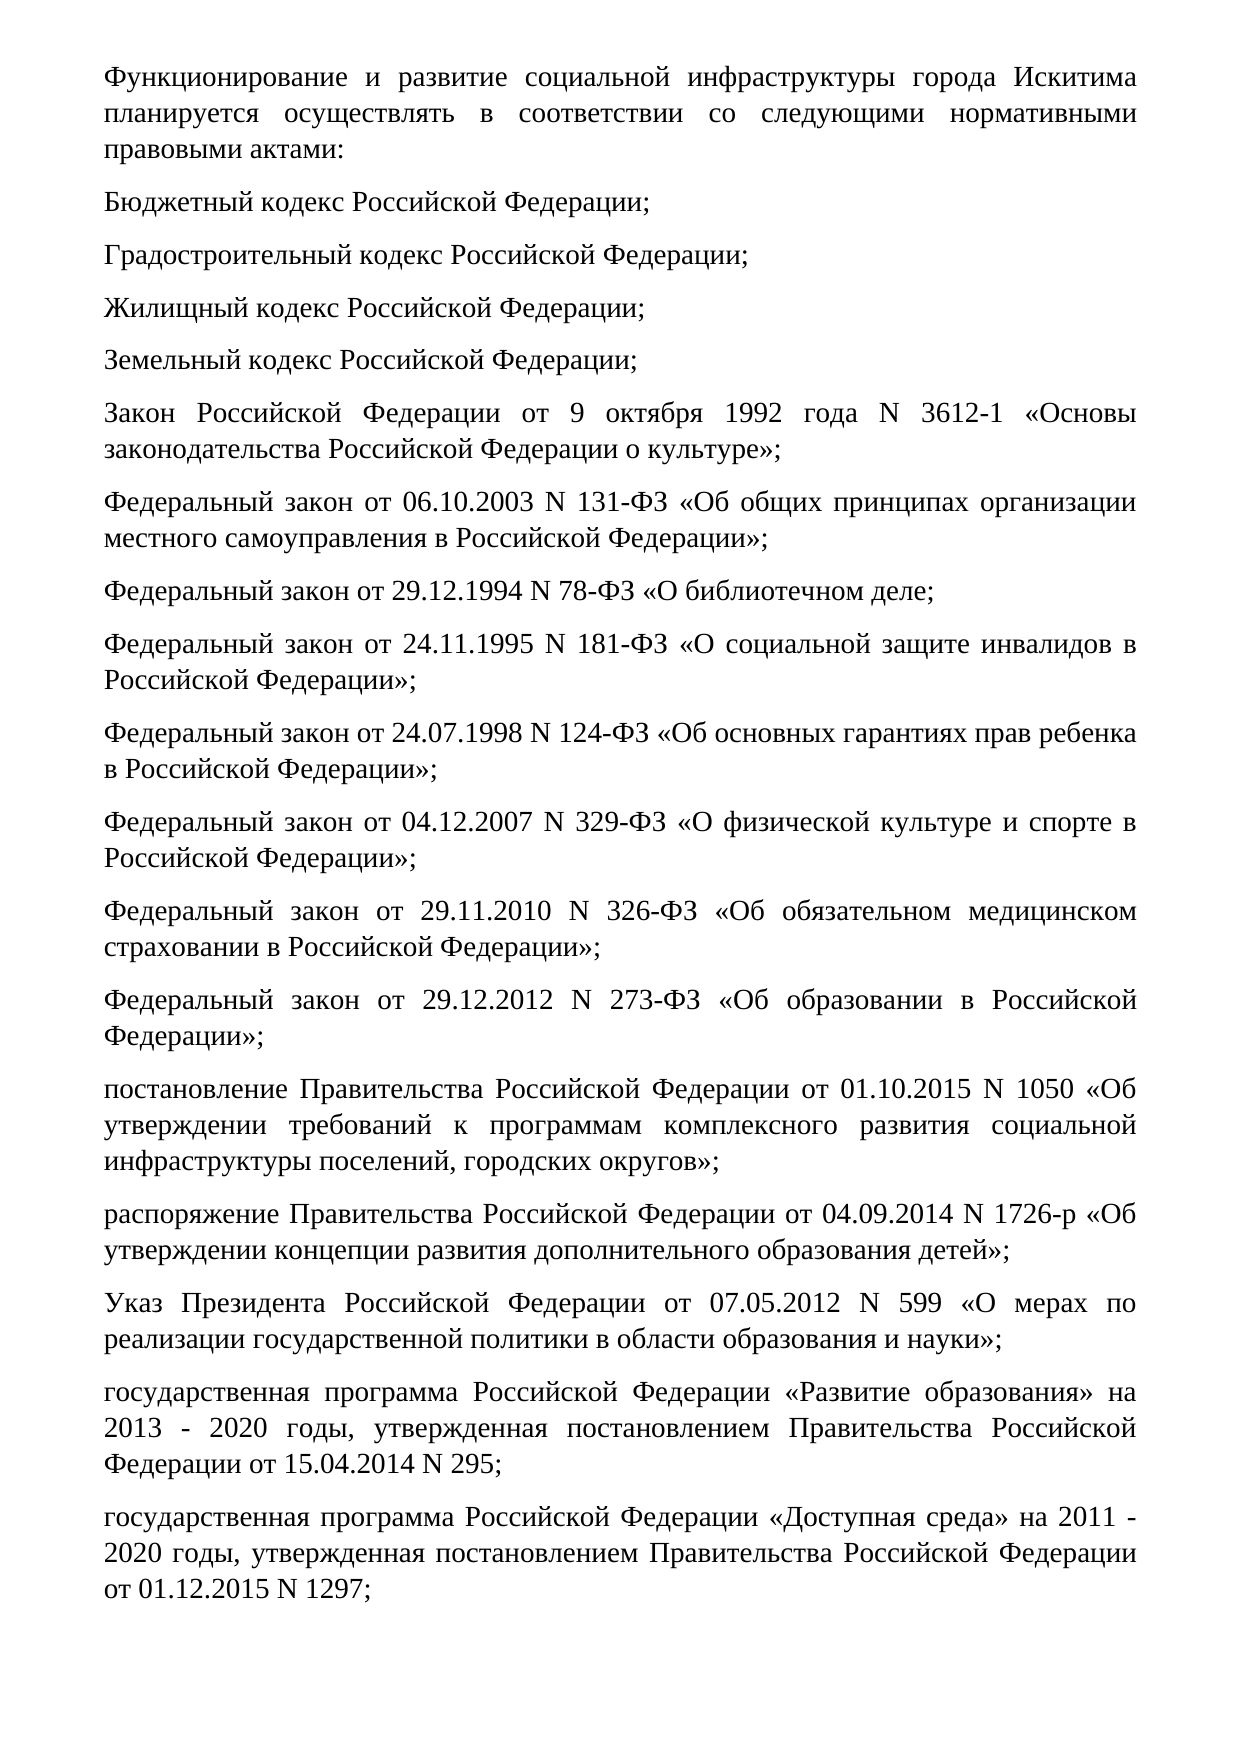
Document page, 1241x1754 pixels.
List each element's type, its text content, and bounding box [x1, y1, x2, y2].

text Федеральный закон от 06.10.2003 N 131-ФЗ «Об общих принципах организации местного самоуправления в Российской Федерации»; [103, 484, 1138, 554]
text Федеральный закон от 24.07.1998 N 124-ФЗ «Об основных гарантиях прав ребенка в Российской Федерации»; [103, 715, 1138, 785]
text Указ Президента Российской Федерации от 07.05.2012 N 599 «О мерах по реализации государственной политики в области образования и науки»; [103, 1285, 1138, 1354]
text Функционирование и развитие социальной инфраструктуры города Искитима планируется осуществлять в соответствии со следующими нормативными правовыми актами: [103, 59, 1138, 165]
text Градостроительный кодекс Российской Федерации; [103, 237, 1138, 270]
text Федеральный закон от 24.11.1995 N 181-ФЗ «О социальной защите инвалидов в Российской Федерации»; [103, 626, 1138, 696]
text государственная программа Российской Федерации «Доступная среда» на 2011 - 2020 годы, утвержденная постановлением Правительства Российской Федерации от 01.12.2015 N 1297; [103, 1499, 1138, 1605]
text Федеральный закон от 29.12.2012 N 273-ФЗ «Об образовании в Российской Федерации»; [103, 982, 1138, 1052]
text Закон Российской Федерации от 9 октября 1992 года N 3612-1 «Основы законодательства Российской Федерации о культуре»; [103, 395, 1138, 465]
text государственная программа Российской Федерации «Развитие образования» на 2013 - 2020 годы, утвержденная постановлением Правительства Российской Федерации от 15.04.2014 N 295; [103, 1374, 1138, 1480]
text Федеральный закон от 29.11.2010 N 326-ФЗ «Об обязательном медицинском страховании в Российской Федерации»; [103, 893, 1138, 963]
text Федеральный закон от 29.12.1994 N 78-ФЗ «О библиотечном деле; [103, 573, 1138, 607]
text Федеральный закон от 04.12.2007 N 329-ФЗ «О физической культуре и спорте в Российской Федерации»; [103, 804, 1138, 874]
text распоряжение Правительства Российской Федерации от 04.09.2014 N 1726-р «Об утверждении концепции развития дополнительного образования детей»; [103, 1196, 1138, 1266]
text Жилищный кодекс Российской Федерации; [103, 290, 1138, 323]
text Бюджетный кодекс Российской Федерации; [103, 184, 1138, 218]
text постановление Правительства Российской Федерации от 01.10.2015 N 1050 «Об утверждении требований к программам комплексного развития социальной инфраструктуры поселений, городских округов»; [103, 1071, 1138, 1177]
text Земельный кодекс Российской Федерации; [103, 342, 1138, 376]
